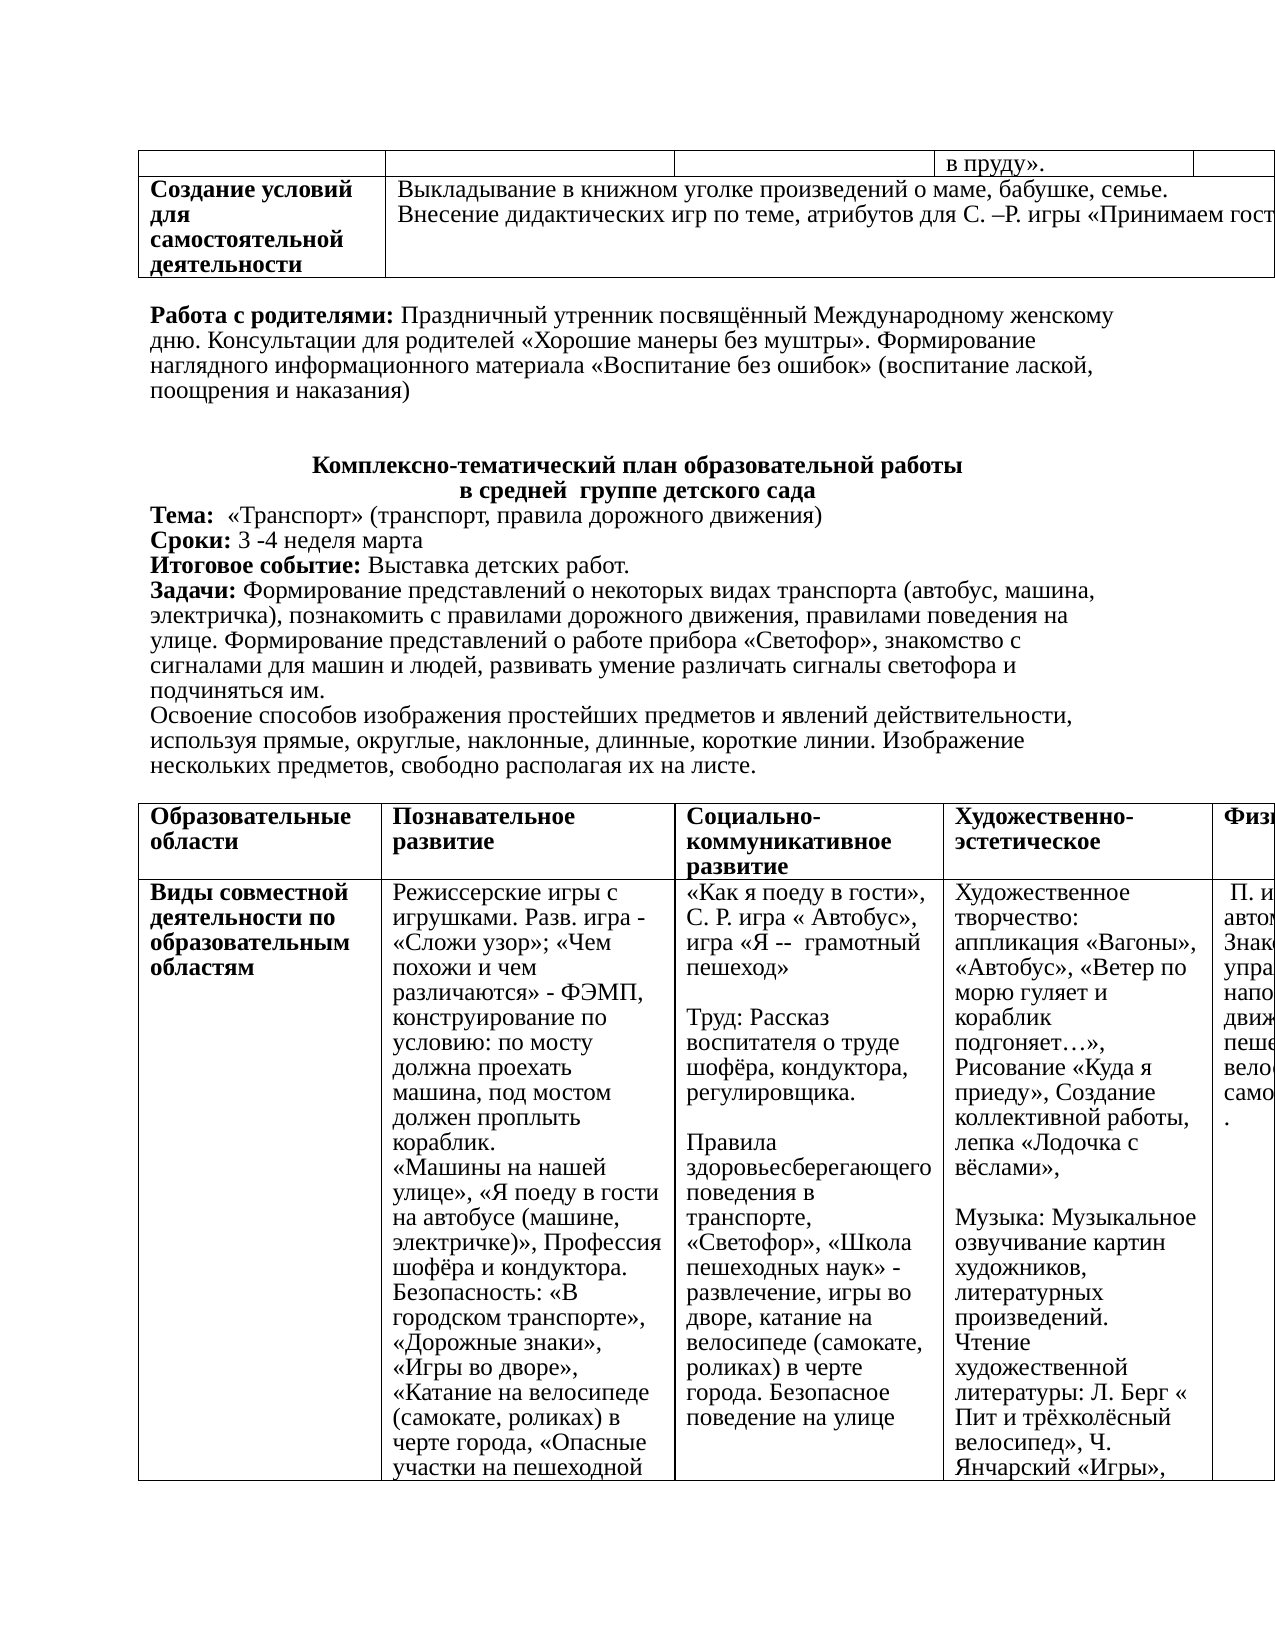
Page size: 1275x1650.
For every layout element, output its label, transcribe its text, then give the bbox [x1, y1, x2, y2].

text Задачи: Формирование представлений о некоторых видах транспорта (автобус, машина, электричка), познакомить с правилами дорожного движения, правилами поведения на улице. Формирование представлений о работе прибора «Светофор», знакомство с сигналами для машин и людей, развивать умение различать сигналы светофора и подчиняться им. [150, 578, 1125, 703]
text Итоговое событие: Выставка детских работ. [150, 553, 1125, 578]
table_header Образовательные области [139, 804, 381, 879]
text Комплексно-тематический план образовательной работы [150, 453, 1125, 478]
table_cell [382, 880, 674, 1480]
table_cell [139, 880, 381, 1480]
table_header Художественно-эстетическое [944, 804, 1212, 879]
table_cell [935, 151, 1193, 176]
text Сроки: 3 -4 неделя марта [150, 528, 1125, 553]
text Тема: «Транспорт» (транспорт, правила дорожного движения) [150, 503, 1125, 528]
table_header Физическое развитие [1213, 804, 1274, 879]
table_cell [1213, 880, 1274, 1480]
table_header Познавательное развитие [382, 804, 674, 879]
table_cell Создание условий для самостоятельной деятельности [139, 177, 385, 277]
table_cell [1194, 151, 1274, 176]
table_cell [944, 880, 1212, 1480]
table_header Социально-коммуникативное развитие [676, 804, 943, 879]
text Освоение способов изображения простейших предметов и явлений действительности, используя прямые, округлые, наклонные, длинные, короткие линии. Изображение нескольких предметов, свободно располагая их на листе. [150, 703, 1125, 778]
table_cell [386, 151, 674, 176]
table_cell Выкладывание в книжном уголке произведений о маме, бабушке, семье. Внесение дидактических игр по теме, атрибутов для С. –Р. игры «Принимаем гостей» [386, 177, 1274, 277]
text в средней группе детского сада [150, 478, 1125, 503]
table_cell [676, 880, 943, 1480]
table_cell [139, 151, 385, 176]
text Работа с родителями: Праздничный утренник посвящённый Международному женскому дню. Консультации для родителей «Хорошие манеры без муштры». Формирование наглядного информационного материала «Воспитание без ошибок» (воспитание лаской, поощрения и наказания) [150, 303, 1125, 403]
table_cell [675, 151, 934, 176]
